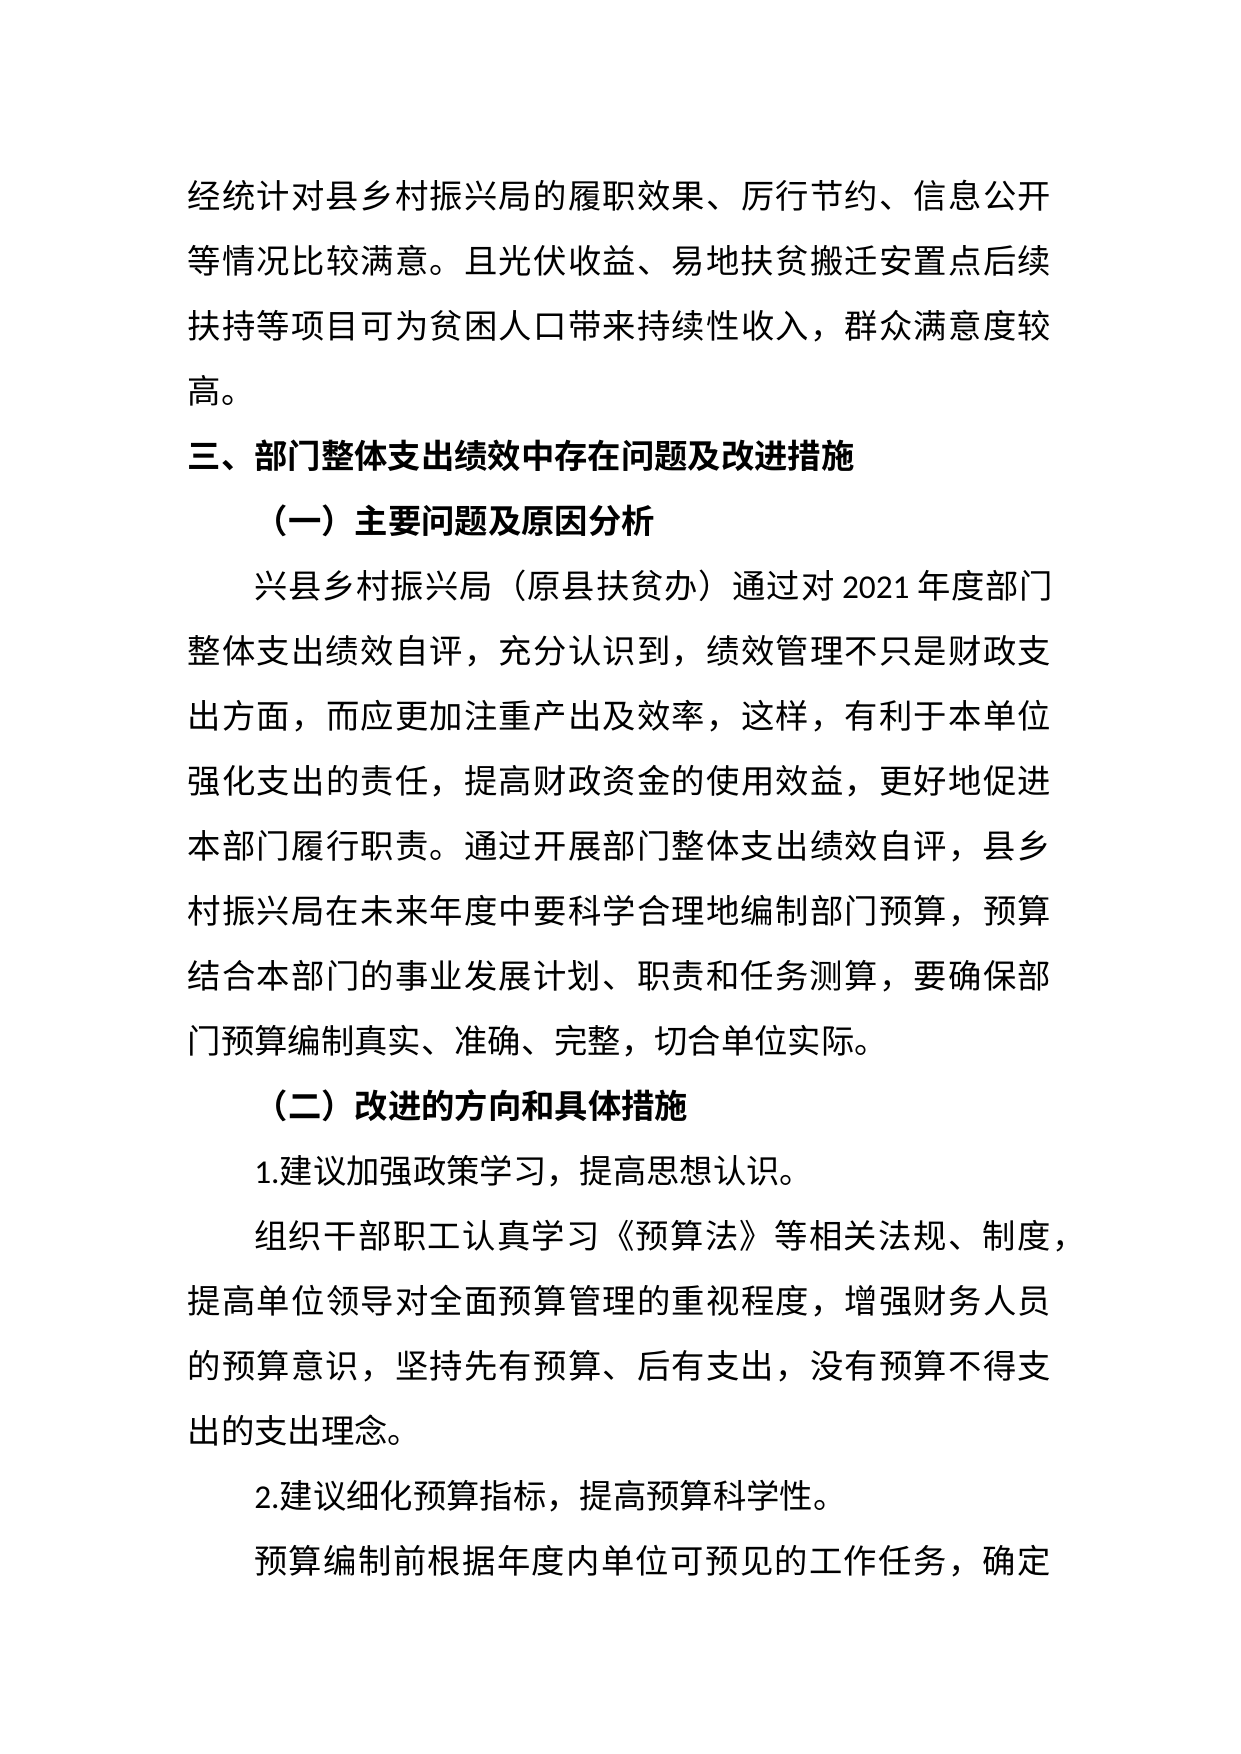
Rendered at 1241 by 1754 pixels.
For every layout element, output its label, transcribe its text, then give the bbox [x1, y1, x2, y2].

list 兴县乡村振兴局（原县扶贫办）通过对2021年度部门整体支出绩效自评，充分认识到，绩效管理不只是财政支出方面，而应更加注重产出及效率，这样，有利于本单位强化支出的责任，提高财政资金的使用效益，更好地促进本部门履行职责。通过开展部门整体支出绩效自评，县乡村振兴局在未来年度中要科学合理地编制部门预算，预算结合本部门的事业发展计划、职责和任务测算，要确保部门预算编制真实、准确、完整，切合单位实际。 [187, 552, 1053, 1072]
list （二）改进的方向和具体措施 [187, 1072, 1053, 1137]
list 1.建议加强政策学习，提高思想认识。 [187, 1137, 1053, 1202]
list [187, 1527, 1053, 1592]
list （一）主要问题及原因分析 [187, 487, 1053, 552]
list 部门整体支出绩效中存在问题及改进措施 [187, 422, 1053, 487]
list 组织干部职工认真学习《预算法》等相关法规、制度，提高单位领导对全面预算管理的重视程度，增强财务人员的预算意识，坚持先有预算、后有支出，没有预算不得支出的支出理念。 [187, 1202, 1053, 1462]
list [187, 162, 1053, 422]
list 2.建议细化预算指标，提高预算科学性。 [187, 1462, 1053, 1527]
